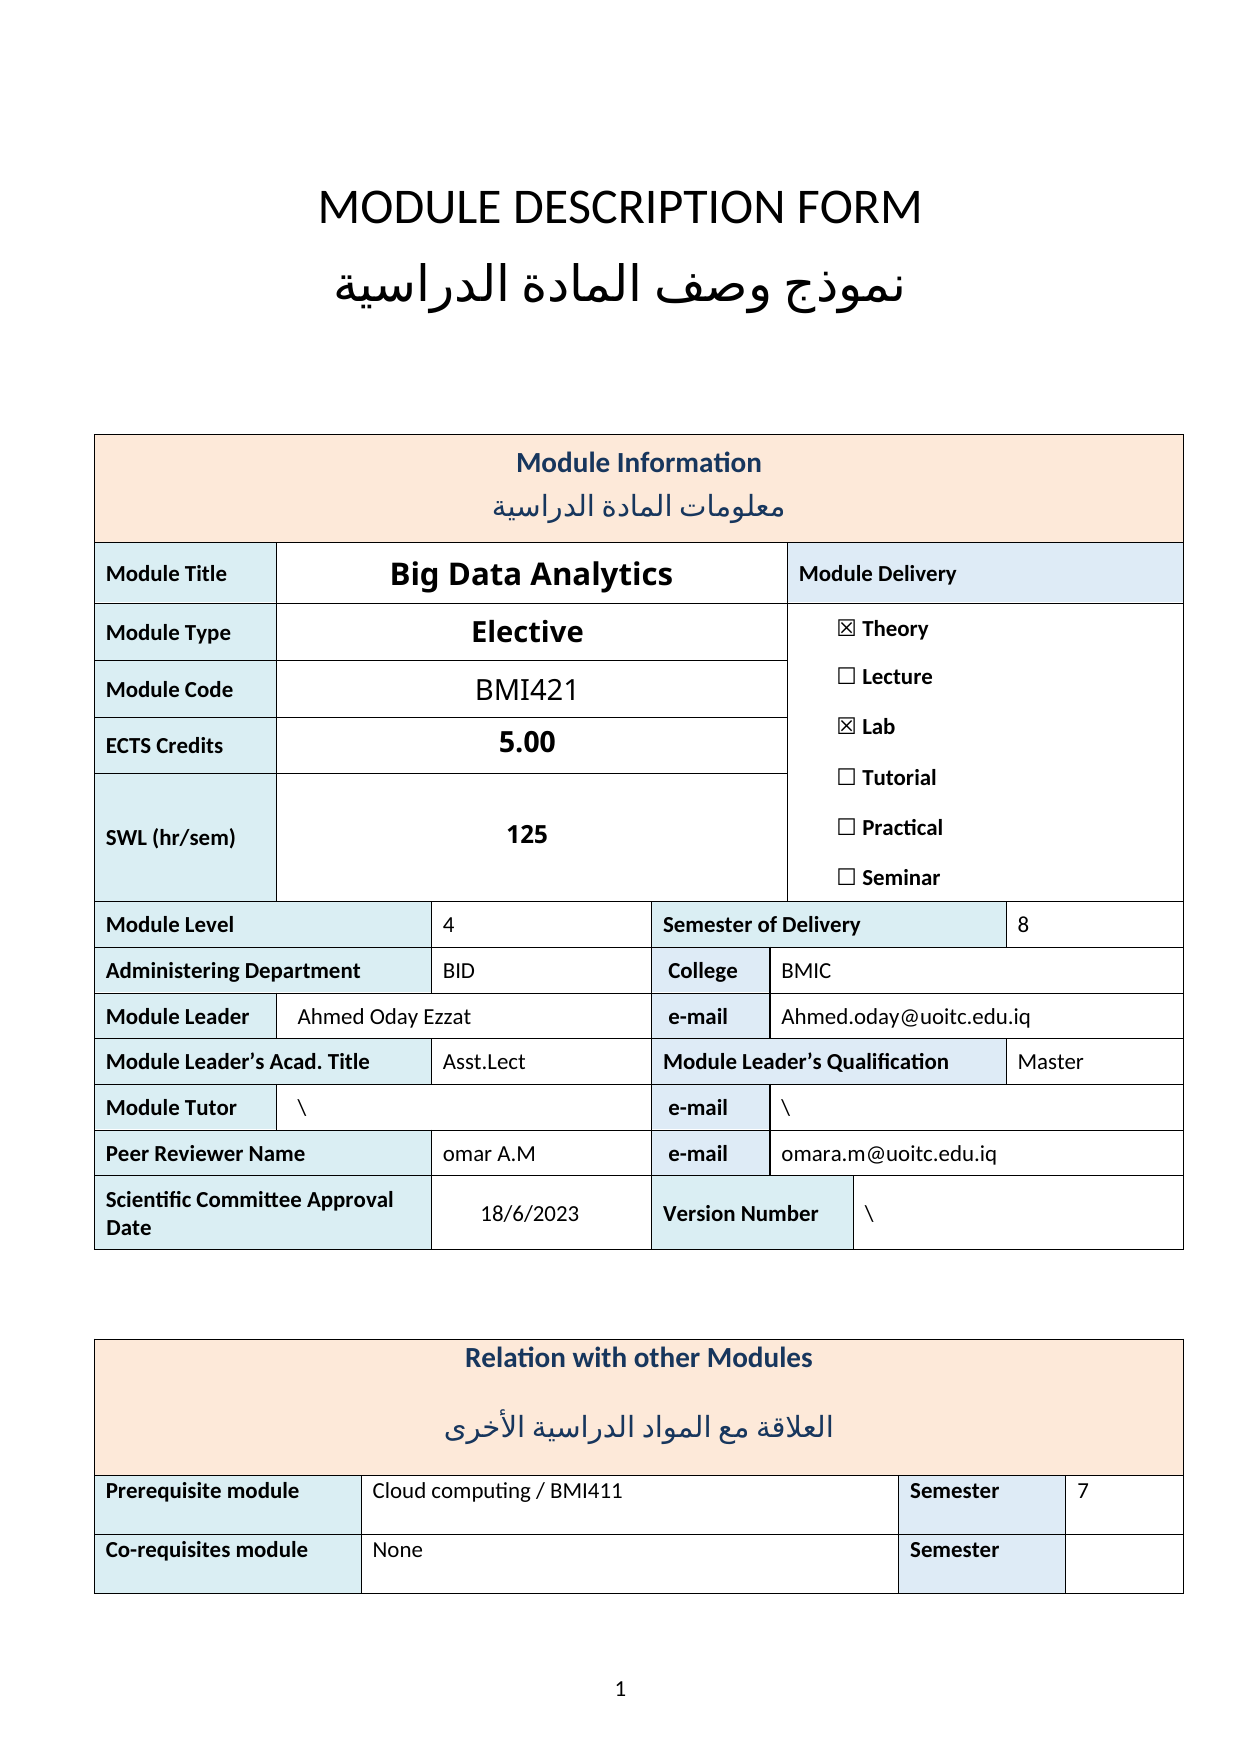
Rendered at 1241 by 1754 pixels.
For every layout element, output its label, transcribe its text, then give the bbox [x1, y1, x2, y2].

table_cell Module Title [95, 543, 276, 602]
table_cell 18/6/2023 [432, 1176, 651, 1249]
table_cell SWL (hr/sem) [95, 774, 276, 901]
table_cell ECTS Credits [95, 718, 276, 773]
table_cell Semester [899, 1535, 1065, 1593]
table_cell Semester [899, 1476, 1065, 1534]
table_cell Module Delivery [788, 543, 1183, 602]
table_cell BMIC [771, 948, 1183, 992]
table_cell e-mail [652, 1131, 769, 1175]
table_header Relation with other Modules العلاقة مع المواد الدراسية الأخرى [95, 1340, 1183, 1475]
table_cell Master [1007, 1039, 1183, 1084]
table_cell Ahmed Oday Ezzat [277, 994, 651, 1038]
table_cell Module Leader’s Qualification [652, 1039, 1006, 1084]
table_cell e-mail [652, 1085, 769, 1129]
table_cell Big Data Analytics [277, 543, 787, 602]
table_cell \ [277, 1085, 651, 1129]
table_cell Version Number [652, 1176, 853, 1249]
table_cell Asst.Lect [432, 1039, 651, 1084]
table_cell 7 [1066, 1476, 1183, 1534]
table_cell BID [432, 948, 651, 992]
table_cell Module Level [95, 902, 431, 947]
table_cell \ [854, 1176, 1183, 1249]
table_cell Module Tutor [95, 1085, 276, 1129]
table_cell Module Type [95, 604, 276, 660]
table_cell Administering Department [95, 948, 431, 992]
table_cell Module Leader [95, 994, 276, 1038]
text MODULE DESCRIPTION FORM [150, 175, 1090, 236]
table_cell 5.00 [277, 718, 787, 773]
table_cell Elective [277, 604, 787, 660]
table_cell Prerequisite module [95, 1476, 361, 1534]
table_cell Ahmed.oday@uoitc.edu.iq [771, 994, 1183, 1038]
table_cell Module Code [95, 661, 276, 717]
table_cell \ [771, 1085, 1183, 1129]
table_cell omara.m@uoitc.edu.iq [771, 1131, 1183, 1175]
table_cell Semester of Delivery [652, 902, 1006, 947]
table_cell 8 [1007, 902, 1183, 947]
table_cell College [652, 948, 769, 992]
table_cell Module Leader’s Acad. Title [95, 1039, 431, 1084]
table_cell Scientific Committee Approval Date [95, 1176, 431, 1249]
table_header Module Information معلومات المادة الدراسية [95, 435, 1183, 542]
table_cell Theory Lecture Lab Tutorial Practical Seminar [788, 604, 1183, 901]
table_cell omar A.M [432, 1131, 651, 1175]
table_cell Peer Reviewer Name [95, 1131, 431, 1175]
table_cell 125 [277, 774, 787, 901]
table_cell [1066, 1535, 1183, 1593]
table_cell e-mail [652, 994, 769, 1038]
table_cell None [362, 1535, 898, 1593]
table_cell 4 [432, 902, 651, 947]
table_cell BMI421 [277, 661, 787, 717]
table_cell Co-requisites module [95, 1535, 361, 1593]
table_cell Cloud computing / BMI411 [362, 1476, 898, 1534]
text نموذج وصف المادة الدراسية [150, 253, 1090, 314]
